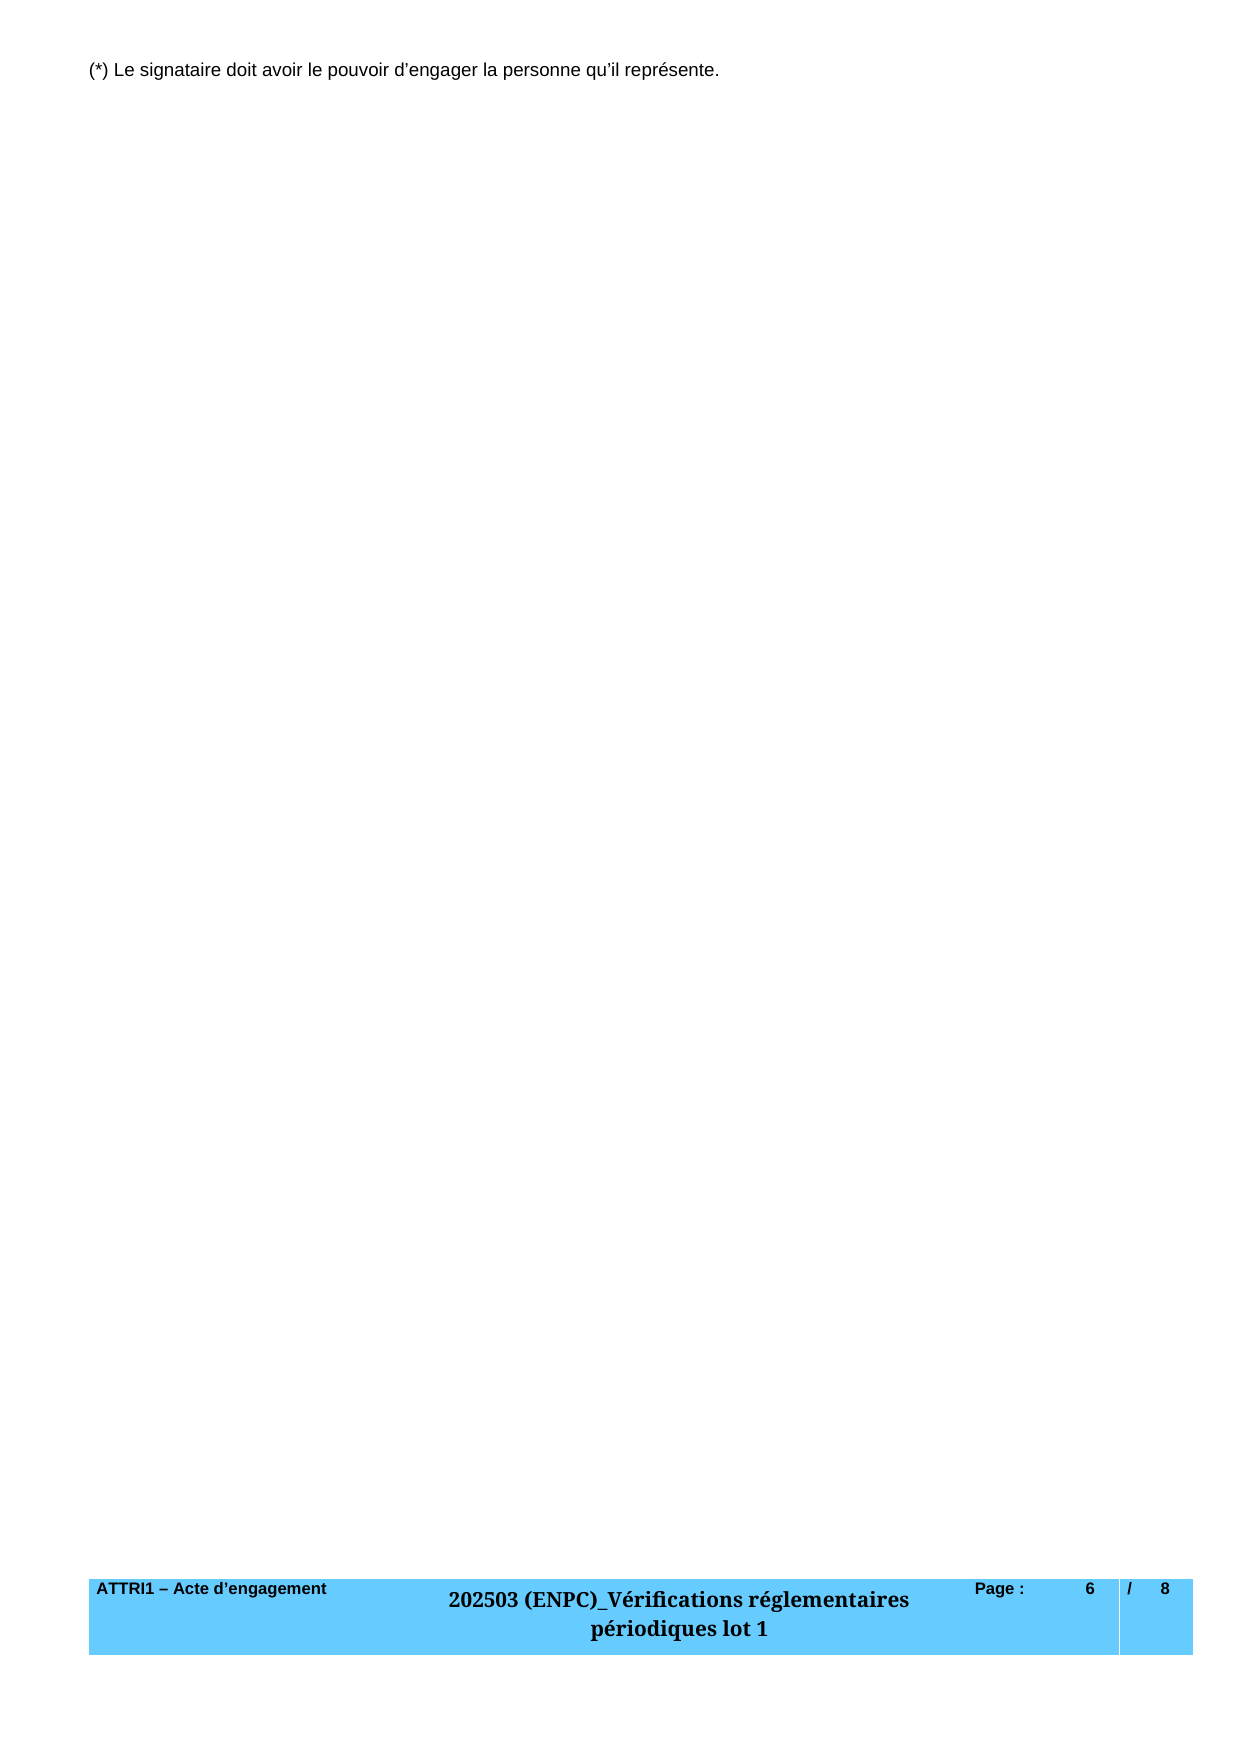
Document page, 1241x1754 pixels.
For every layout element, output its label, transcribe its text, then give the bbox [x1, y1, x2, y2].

text (*) Le signataire doit avoir le pouvoir d’engager la personne qu’il représente. [89, 59, 1152, 81]
